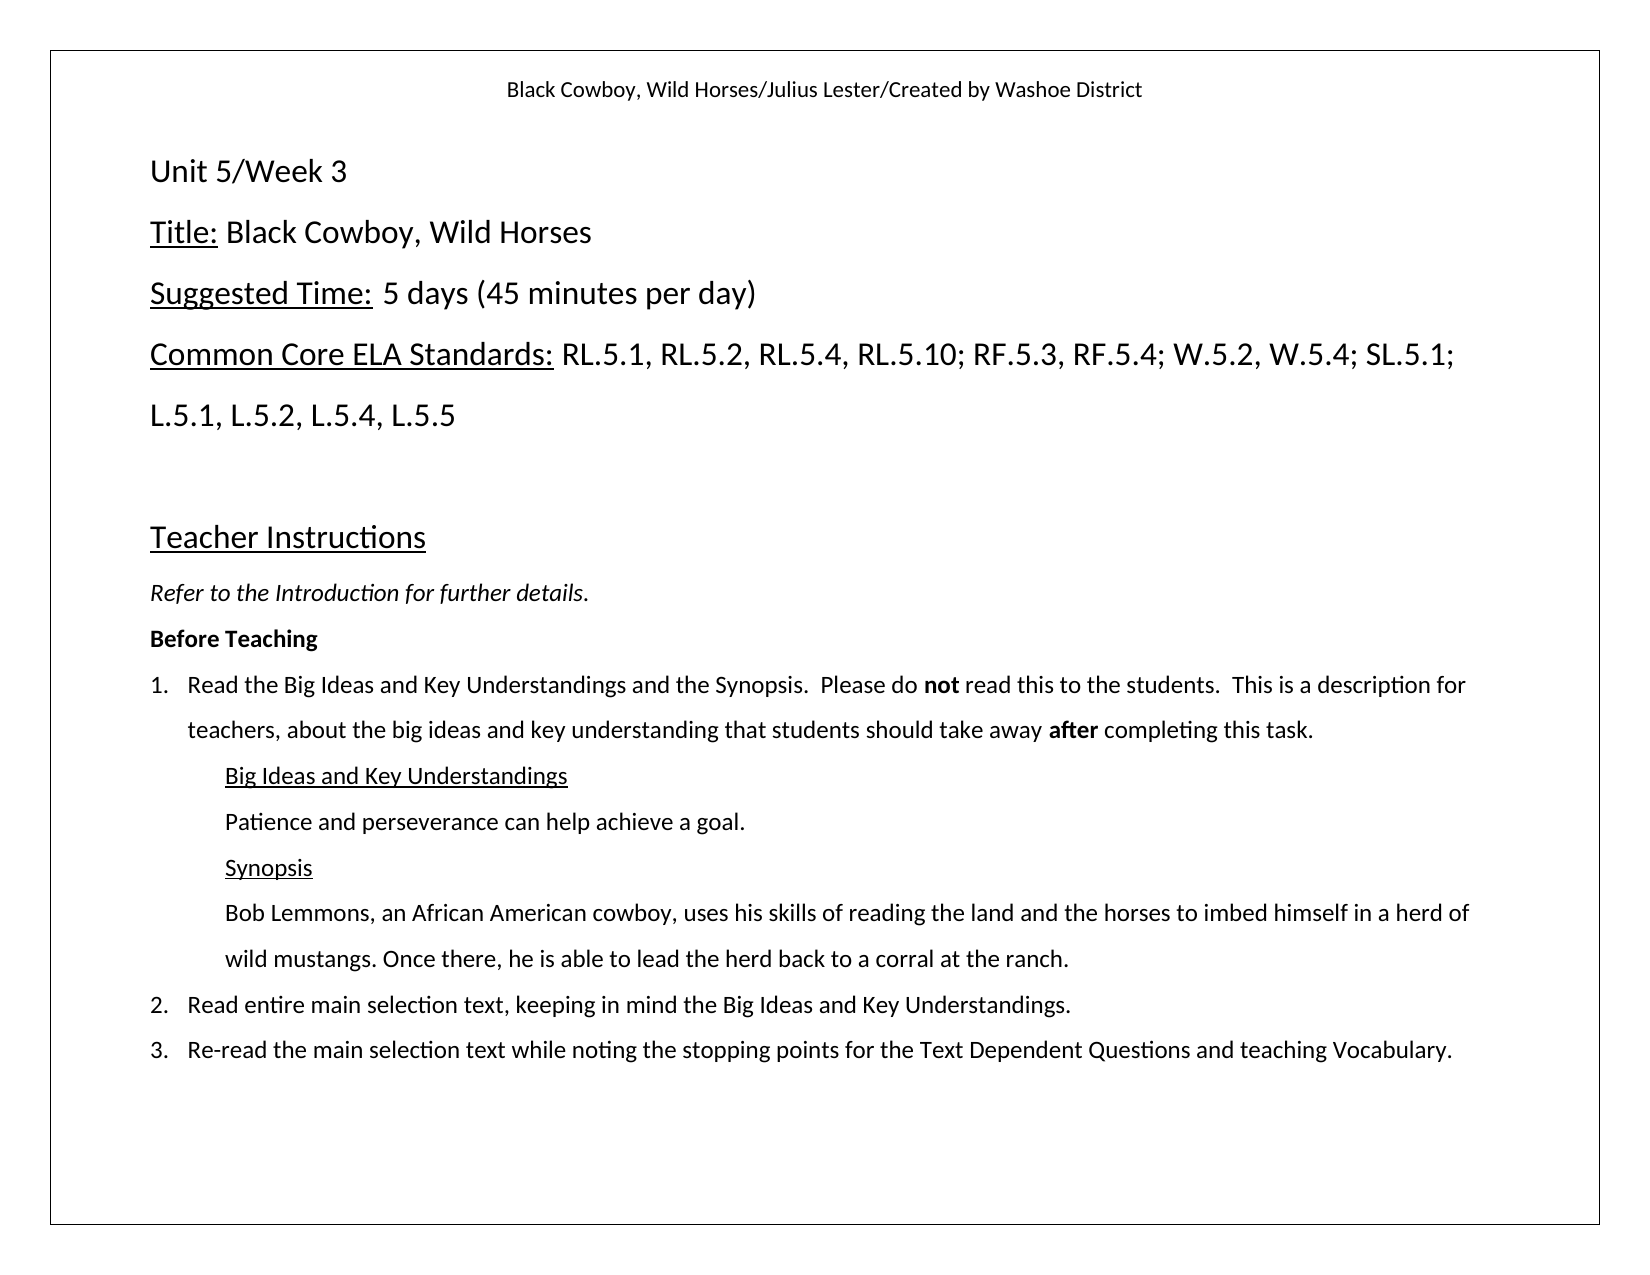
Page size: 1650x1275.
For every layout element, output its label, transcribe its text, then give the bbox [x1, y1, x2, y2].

list Read entire main selection text, keeping in mind the Big Ideas and Key Understandings. [150, 989, 1500, 1019]
text Patience and perseverance can help achieve a goal. [187, 806, 1500, 836]
list Bob Lemmons, an African American cowboy, uses his skills of reading the land and the horses to imbed himself in a herd of wild mustangs. Once there, he is able to lead the herd back to a corral at the ranch. [225, 897, 1500, 974]
text Before Teaching [150, 623, 1500, 653]
text Suggested Time: 5 days (45 minutes per day) [150, 272, 1500, 313]
list Read the Big Ideas and Key Understandings and the Synopsis. Please do not read this to the students. This is a description for teachers, about the big ideas and key understanding that students should take away after completing this task. [150, 669, 1500, 745]
list Re-read the main selection text while noting the stopping points for the Text Dependent Questions and teaching Vocabulary. [150, 1034, 1500, 1065]
text Synopsis [150, 852, 1500, 882]
text Common Core ELA Standards: RL.5.1, RL.5.2, RL.5.4, RL.5.10; RF.5.3, RF.5.4; W.5.2, W.5.4; SL.5.1; L.5.1, L.5.2, L.5.4, L.5.5 [150, 333, 1500, 435]
text Unit 5/Week 3 [150, 150, 1500, 191]
text Refer to the Introduction for further details. [150, 577, 1500, 608]
text Big Ideas and Key Understandings [150, 760, 1500, 791]
text Title: Black Cowboy, Wild Horses [150, 211, 1500, 252]
text Teacher Instructions [150, 516, 1500, 557]
